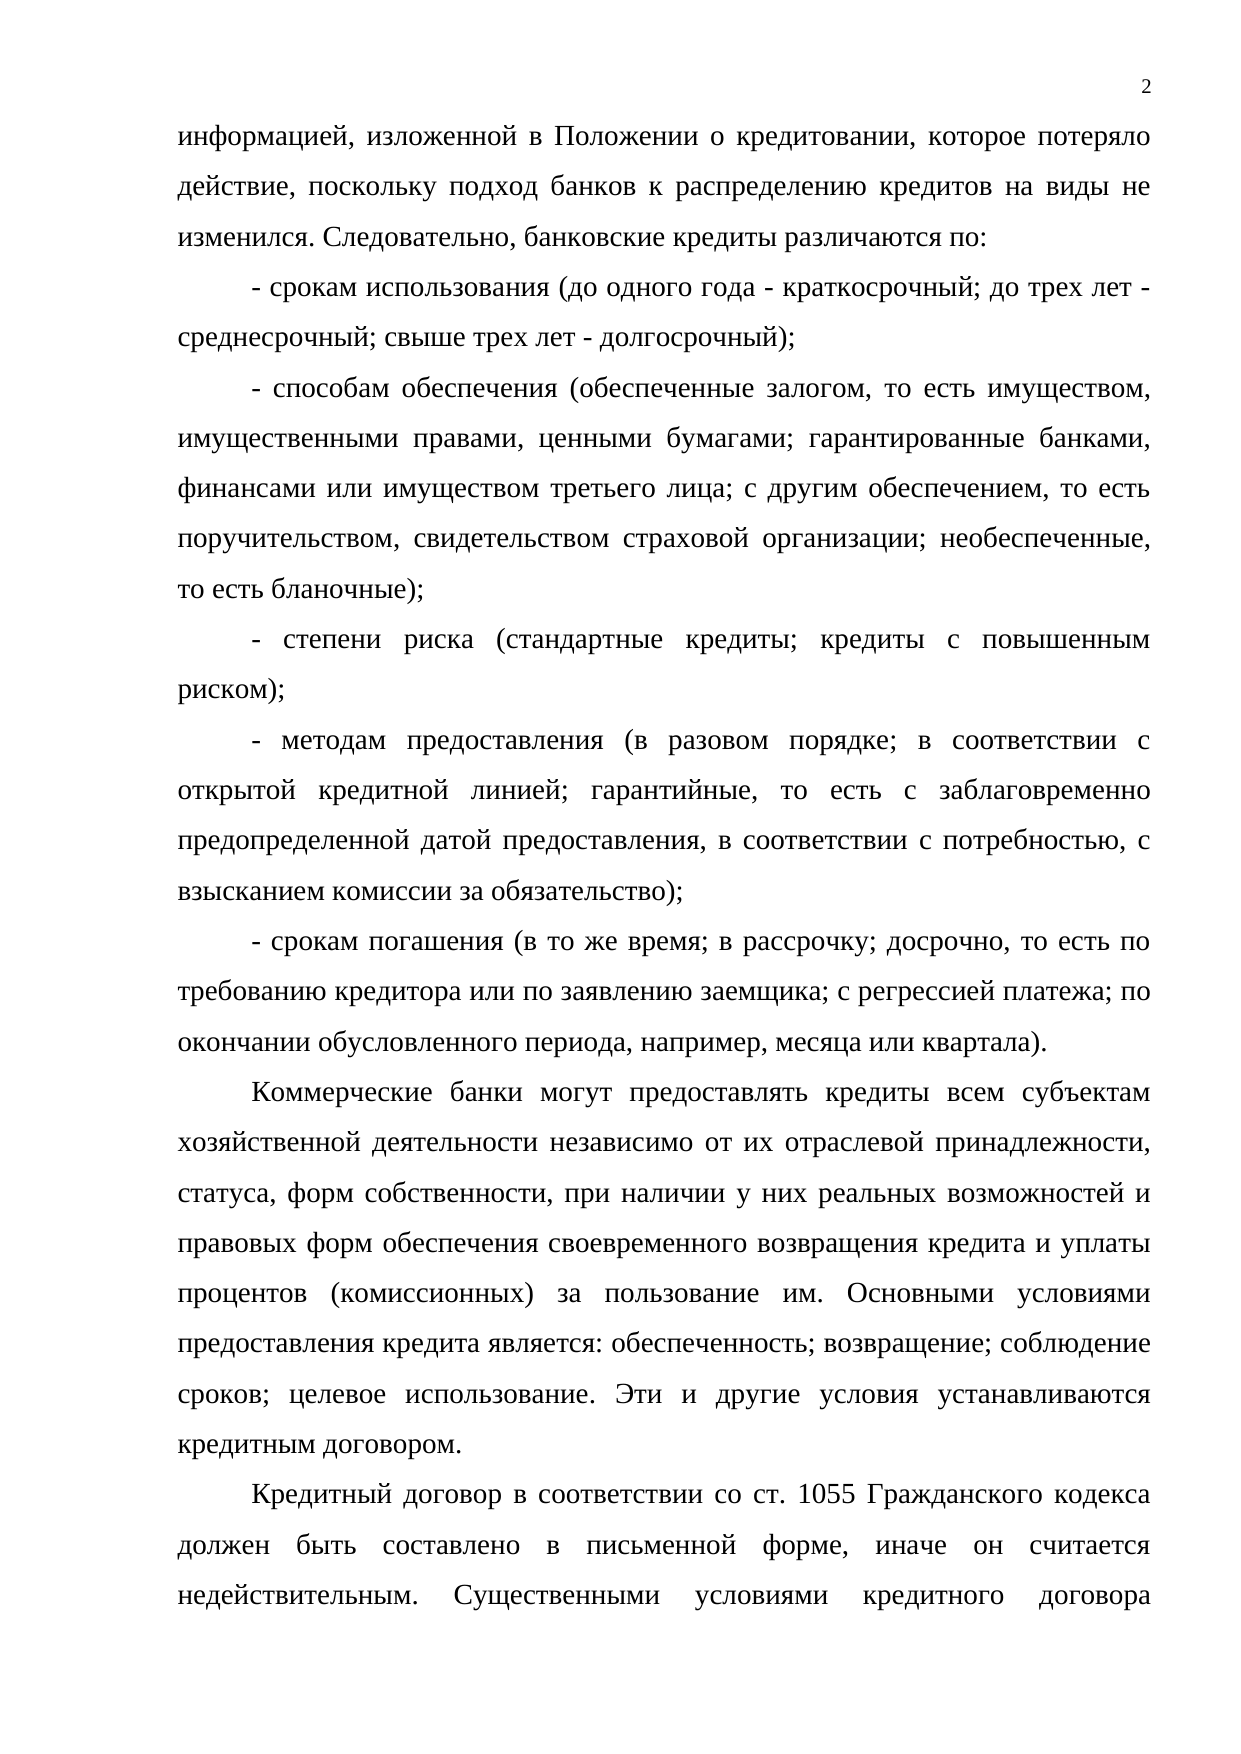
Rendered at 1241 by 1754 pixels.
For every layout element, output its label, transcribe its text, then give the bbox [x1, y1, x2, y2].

text - методам предоставления (в разовом порядке; в соответствии с открытой кредитной линией; гарантийные, то есть с заблаговременно предопределенной датой предоставления, в соответствии с потребностью, с взысканием комиссии за обязательство); [177, 722, 1152, 906]
text - способам обеспечения (обеспеченные залогом, то есть имуществом, имущественными правами, ценными бумагами; гарантированные банками, финансами или имуществом третьего лица; с другим обеспечением, то есть поручительством, свидетельством страховой организации; необеспеченные, то есть бланочные); [177, 370, 1152, 604]
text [177, 118, 1152, 252]
text Коммерческие банки могут предоставлять кредиты всем субъектам хозяйственной деятельности независимо от их отраслевой принадлежности, статуса, форм собственности, при наличии у них реальных возможностей и правовых форм обеспечения своевременного возвращения кредита и уплаты процентов (комиссионных) за пользование им. Основными условиями предоставления кредита является: обеспеченность; возвращение; соблюдение сроков; целевое использование. Эти и другие условия устанавливаются кредитным договором. [177, 1074, 1152, 1460]
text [177, 1477, 1152, 1611]
text - срокам использования (до одного года - краткосрочный; до трех лет - среднесрочный; свыше трех лет - долгосрочный); [177, 269, 1152, 353]
text - срокам погашения (в то же время; в рассрочку; досрочно, то есть по требованию кредитора или по заявлению заемщика; с регрессией платежа; по окончании обусловленного периода, например, месяца или квартала). [177, 923, 1152, 1057]
text - степени риска (стандартные кредиты; кредиты с повышенным риском); [177, 621, 1152, 705]
